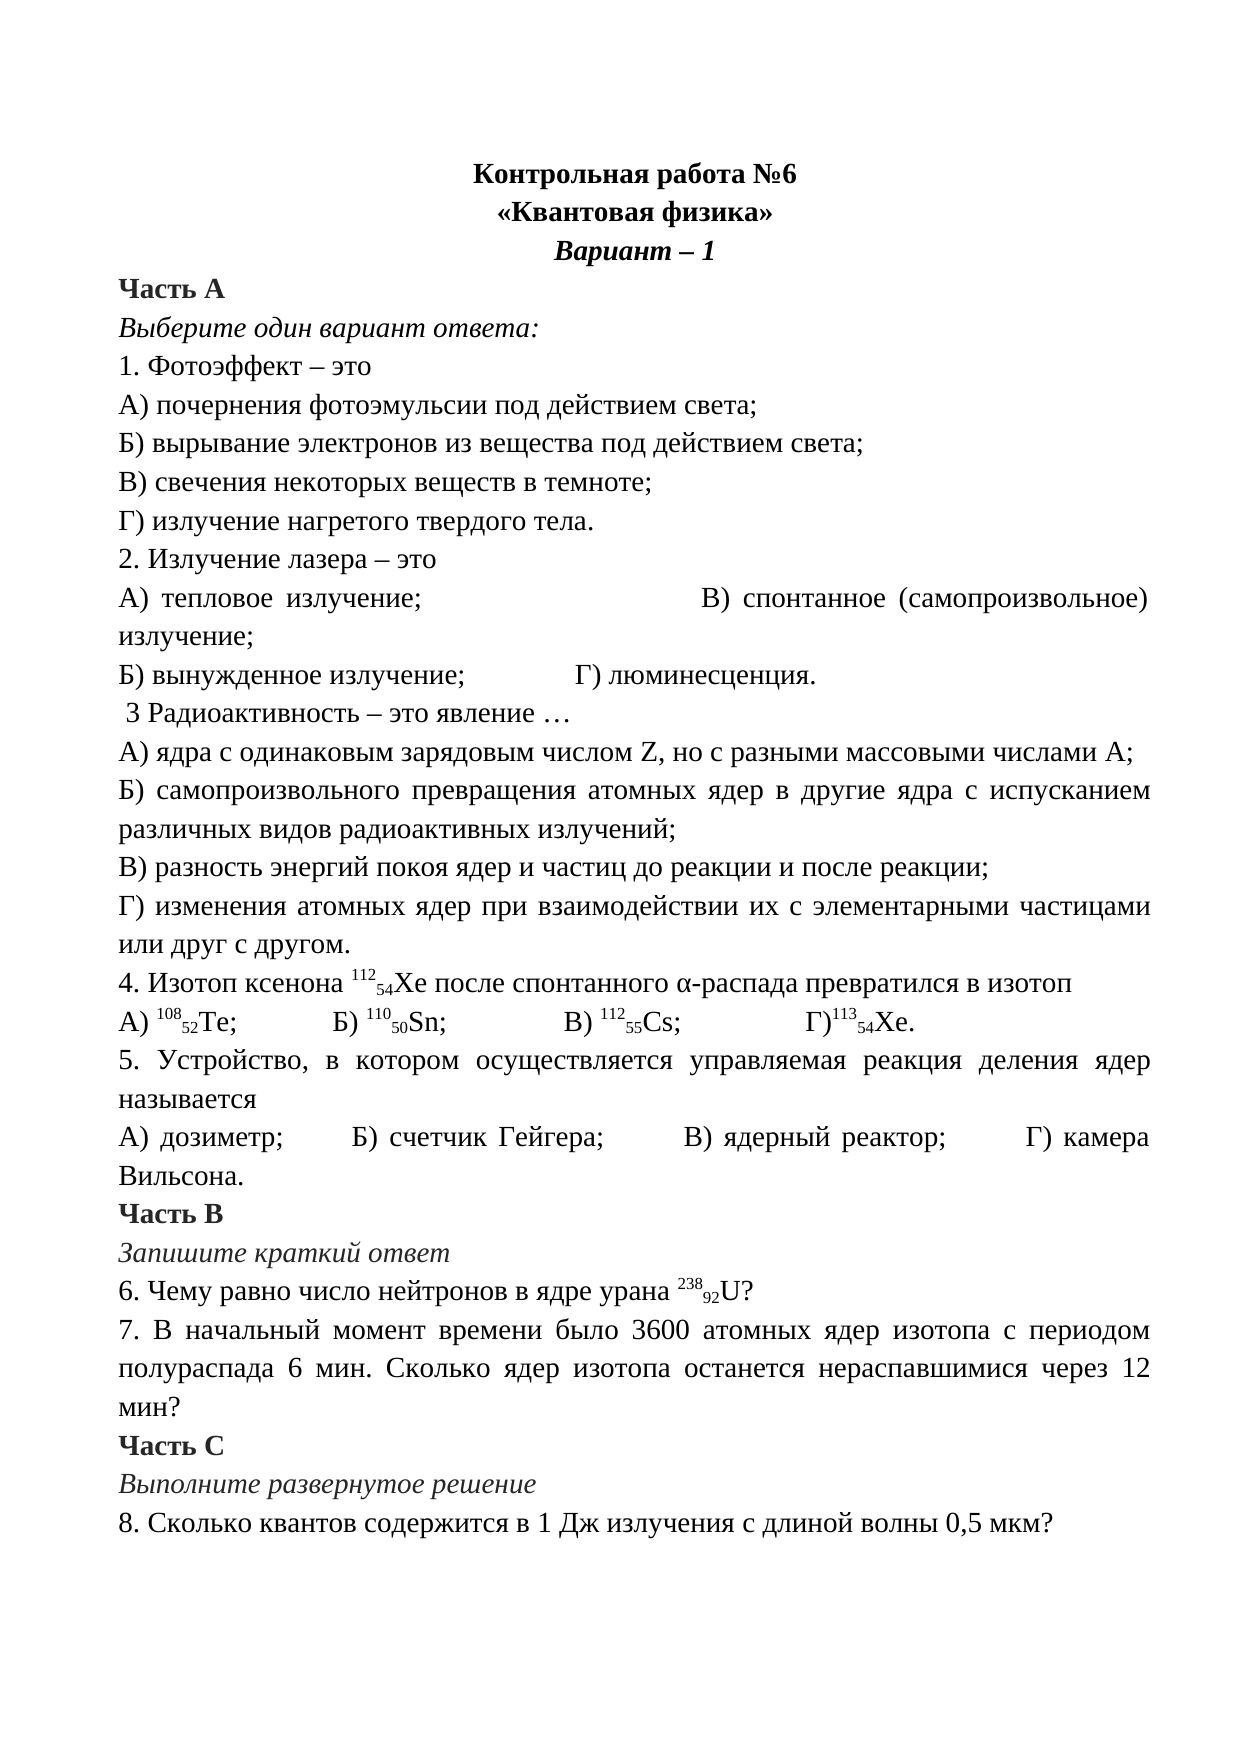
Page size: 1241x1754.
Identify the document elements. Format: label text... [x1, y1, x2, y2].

text 6. Чему равно число нейтронов в ядре урана 23892U? [118, 1273, 1152, 1307]
text Г) излучение нагретого твердого тела. [118, 503, 1152, 536]
text Выполните развернутое решение [118, 1466, 1152, 1500]
text Запишите краткий ответ [118, 1235, 1152, 1268]
text 7. В начальный момент времени было 3600 атомных ядер изотопа с периодом полураспада 6 мин. Сколько ядер изотопа останется нераспавшимися через 12 мин? [118, 1312, 1152, 1423]
text Выберите один вариант ответа: [118, 310, 1152, 343]
text 4. Изотоп ксенона 11254Xe после спонтанного α-распада превратился в изотоп [118, 965, 1152, 999]
text Часть В [118, 1196, 1152, 1230]
text В) разность энергий покоя ядер и частиц до реакции и после реакции; [118, 849, 1152, 883]
text 8. Сколько квантов содержится в 1 Дж излучения с длиной волны 0,5 мкм? [118, 1505, 1152, 1538]
text 5. Устройство, в котором осуществляется управляемая реакция деления ядер называется [118, 1042, 1152, 1114]
text А) ядра с одинаковым зарядовым числом Z, но с разными массовыми числами A; [118, 734, 1152, 767]
text Б) вырывание электронов из вещества под действием света; [118, 426, 1152, 459]
text А) дозиметр; Б) счетчик Гейгера; В) ядерный реактор; Г) камера Вильсона. [118, 1119, 1152, 1191]
text А) почернения фотоэмульсии под действием света; [118, 387, 1152, 421]
text Вариант – 1 [118, 233, 1152, 266]
text Часть А [118, 271, 1152, 305]
text Б) вынужденное излучение; Г) люминесценция. [118, 657, 1152, 690]
text Б) самопроизвольного превращения атомных ядер в другие ядра с испусканием различных видов радиоактивных излучений; [118, 772, 1152, 844]
text Контрольная работа №6 [118, 156, 1152, 189]
text В) свечения некоторых веществ в темноте; [118, 464, 1152, 498]
text 1. Фотоэффект – это [118, 348, 1152, 382]
text А) 10852Тe; Б) 11050Sn; В) 11255Cs; Г)11354Xe. [118, 1004, 1152, 1037]
text Г) изменения атомных ядер при взаимодействии их с элементарными частицами или друг с другом. [118, 888, 1152, 960]
text А) тепловое излучение; В) спонтанное (самопроизвольное) излучение; [118, 580, 1152, 652]
text «Квантовая физика» [118, 194, 1152, 228]
text Часть С [118, 1428, 1152, 1461]
text 3 Радиоактивность – это явление … [118, 695, 1152, 729]
text 2. Излучение лазера – это [118, 541, 1152, 575]
